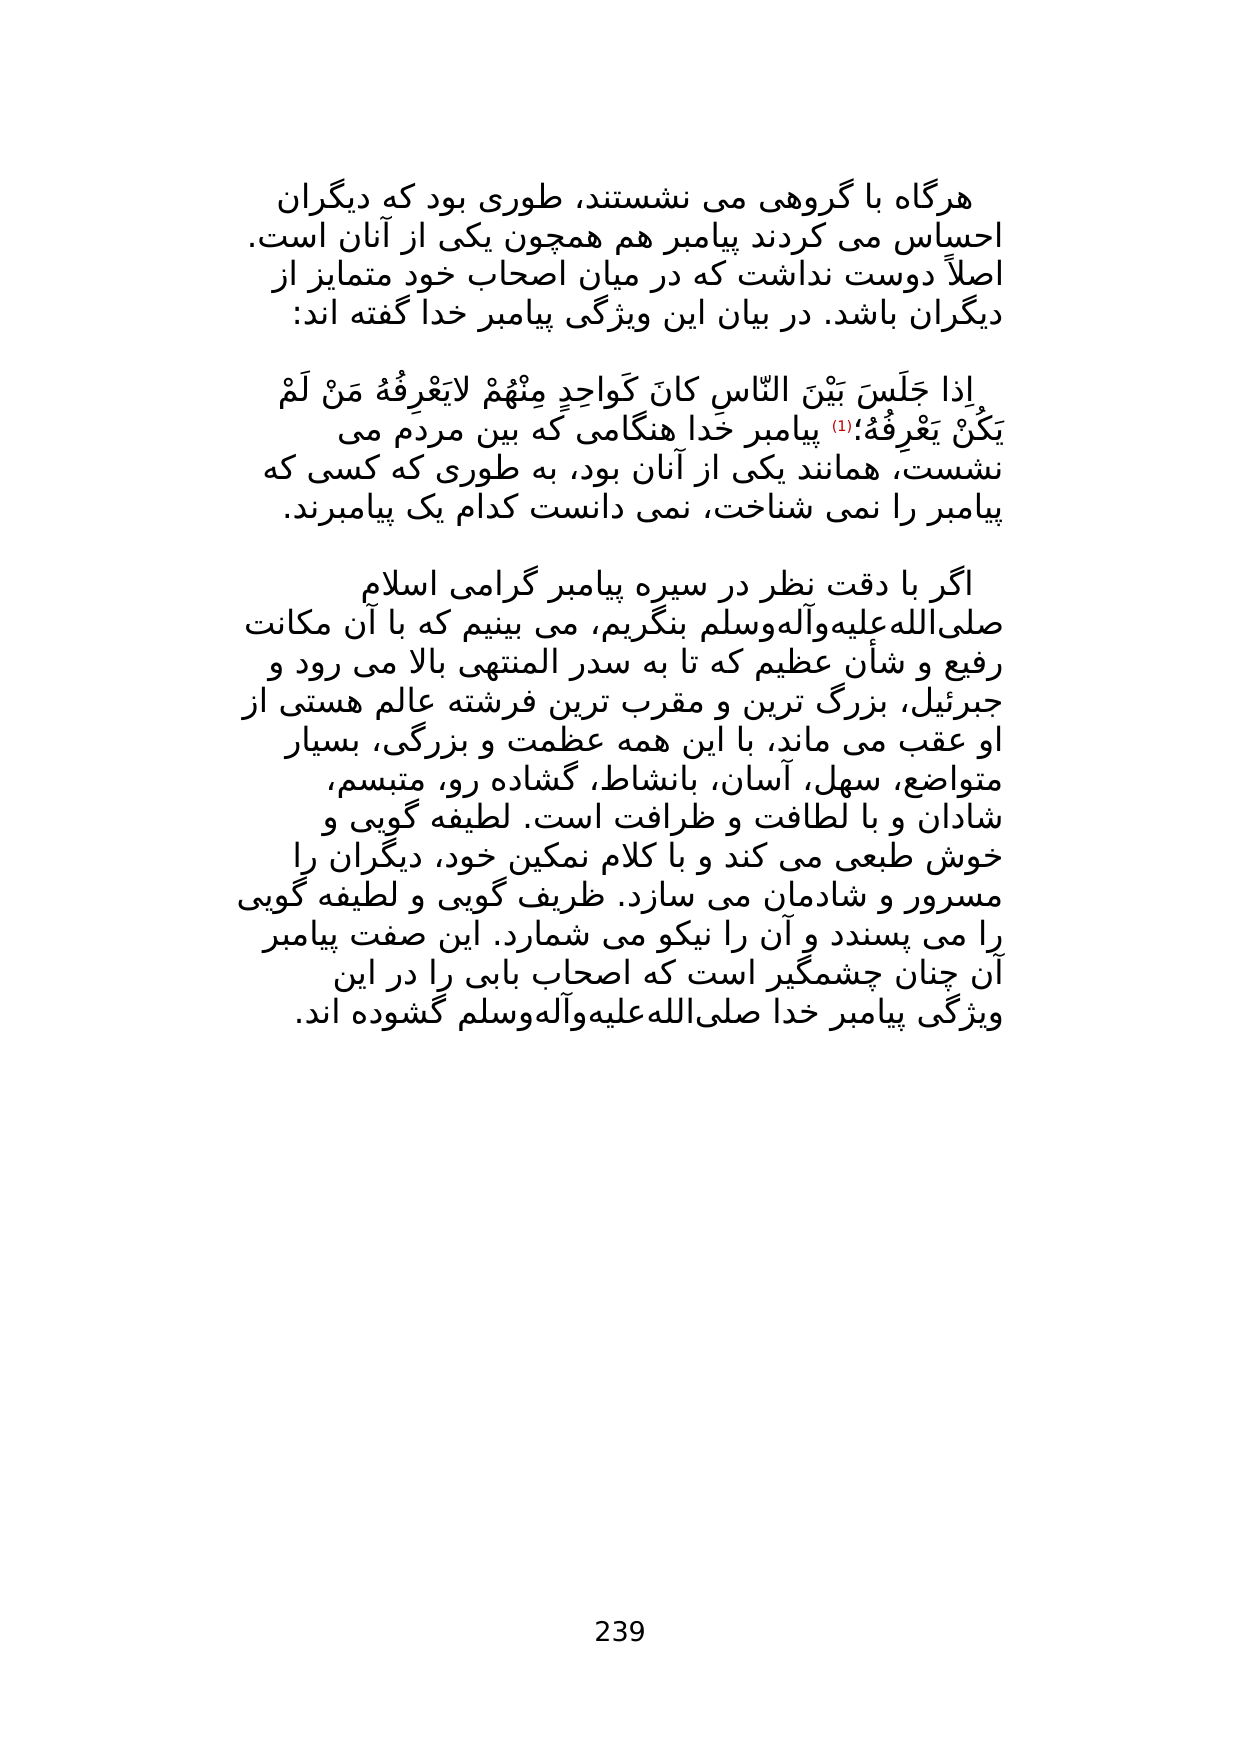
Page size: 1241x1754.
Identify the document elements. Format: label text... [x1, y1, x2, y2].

text اگر با دقت نظر در سیره پیامبر گرامی اسلام صلى‌الله‌عليه‌وآله‌وسلم بنگریم، می بینیم که با آن مکانت رفیع و شأن عظیم که تا به سدر المنتهی بالا می رود و جبرئیل، بزرگ ترین و مقرب ترین فرشته عالم هستی از او عقب می ماند، با این همه عظمت و بزرگی، بسیار متواضع، سهل، آسان، بانشاط، گشاده رو، متبسم، شادان و با لطافت و ظرافت است. لطیفه گویی و خوش طبعی می کند و با کلام نمکین خود، دیگران را مسرور و شادمان می سازد. ظریف گویی و لطیفه گویی را می پسندد و آن را نیکو می شمارد. این صفت پیامبر آن چنان چشمگیر است که اصحاب بابی را در این ویژگی پیامبر خدا صلى‌الله‌عليه‌وآله‌وسلم گشوده اند. [236, 565, 1004, 1031]
text اِذا جَلَسَ بَیْنَ النّاسِ کانَ کَواحِدٍ مِنْهُمْ لایَعْرِفُهُ مَنْ لَمْ یَکُنْ یَعْرِِفُهُ؛(1) پیامبر خدا هنگامی که بین مردم می نشست، همانند یکی از آنان بود، به طوری که کسی که پیامبر را نمی شناخت، نمی دانست کدام یک پیامبرند. [236, 371, 1004, 526]
text هرگاه با گروهی می نشستند، طوری بود که دیگران احساس می کردند پیامبر هم همچون یکی از آنان است. اصلاً دوست نداشت که در میان اصحاب خود متمایز از دیگران باشد. در بیان این ویژگی پیامبر خدا گفته اند: [236, 177, 1004, 333]
